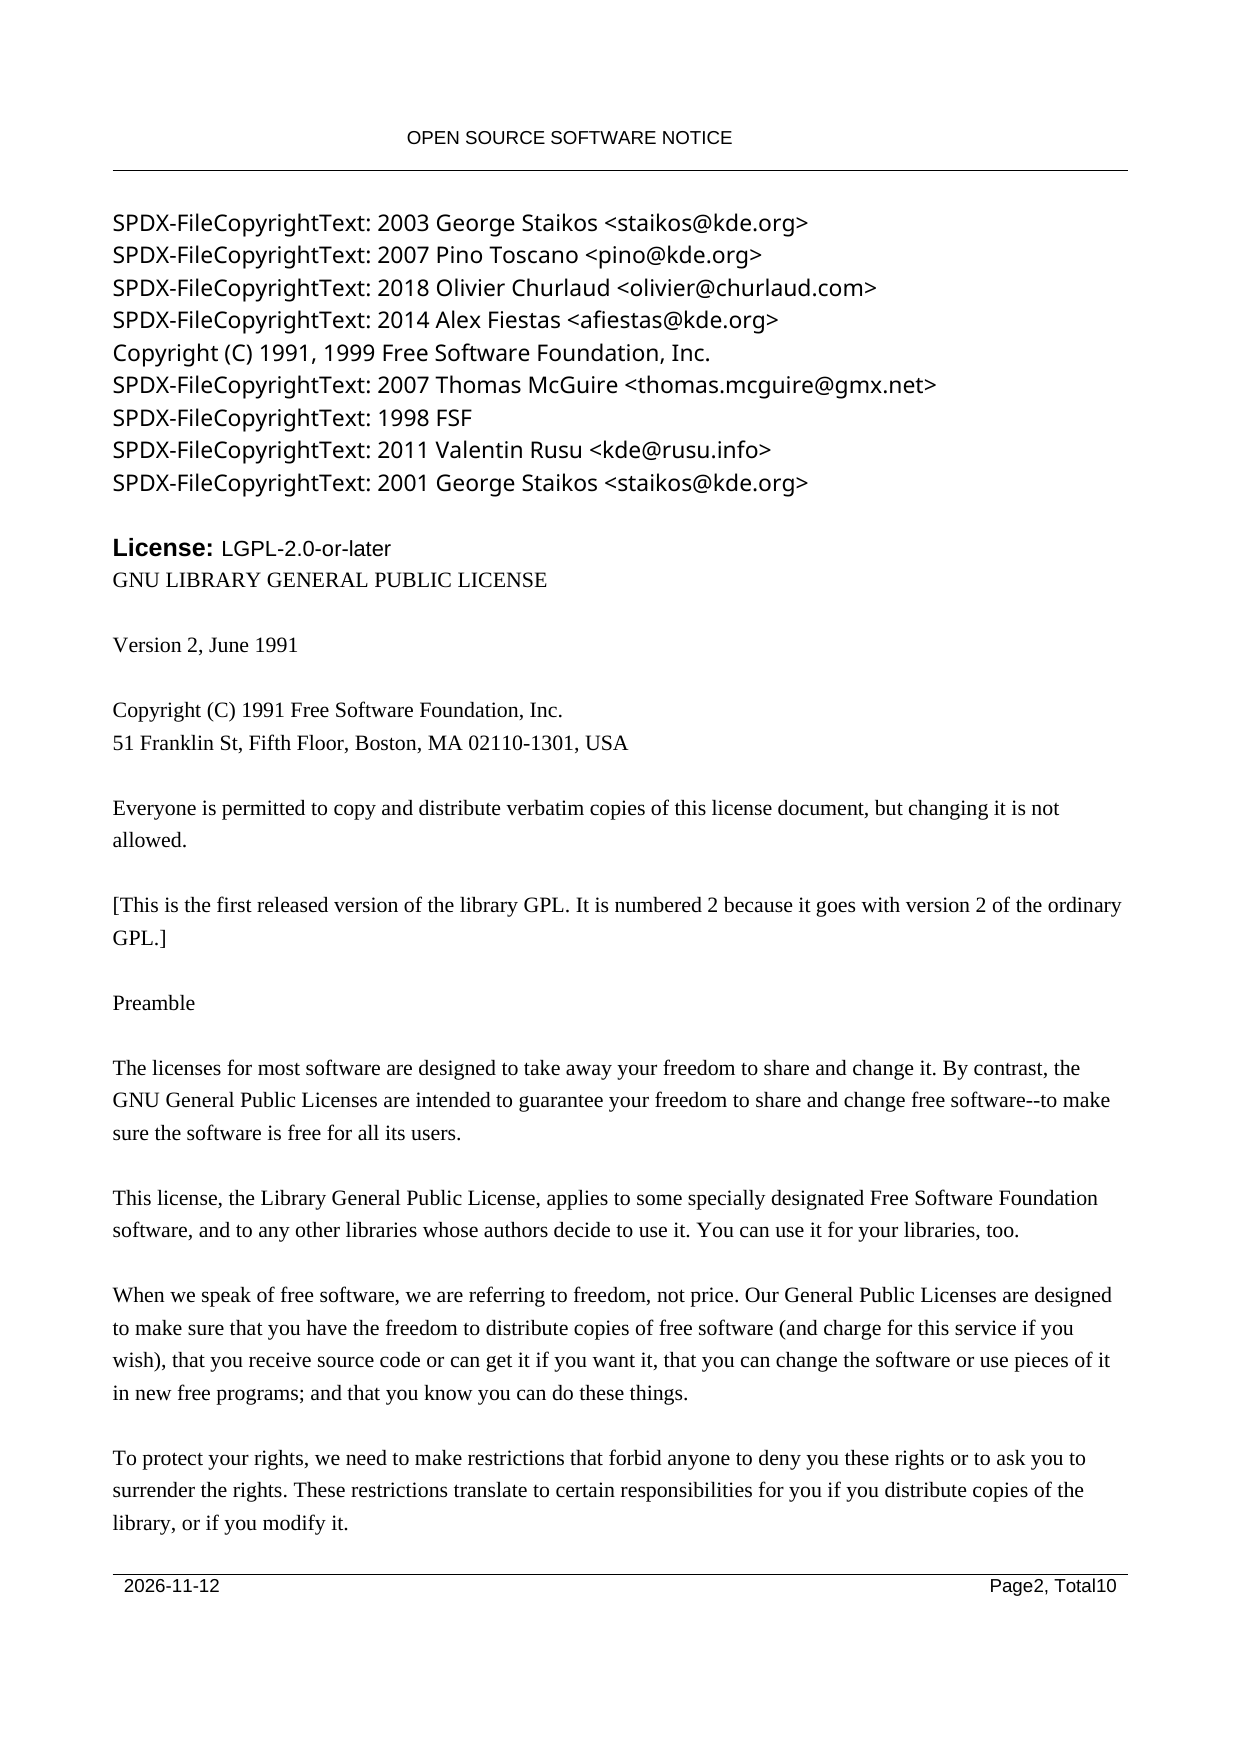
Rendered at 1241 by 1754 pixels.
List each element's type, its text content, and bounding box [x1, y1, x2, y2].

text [112, 564, 1128, 1539]
text License: LGPL-2.0-or-later [112, 531, 1128, 564]
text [112, 206, 1128, 531]
